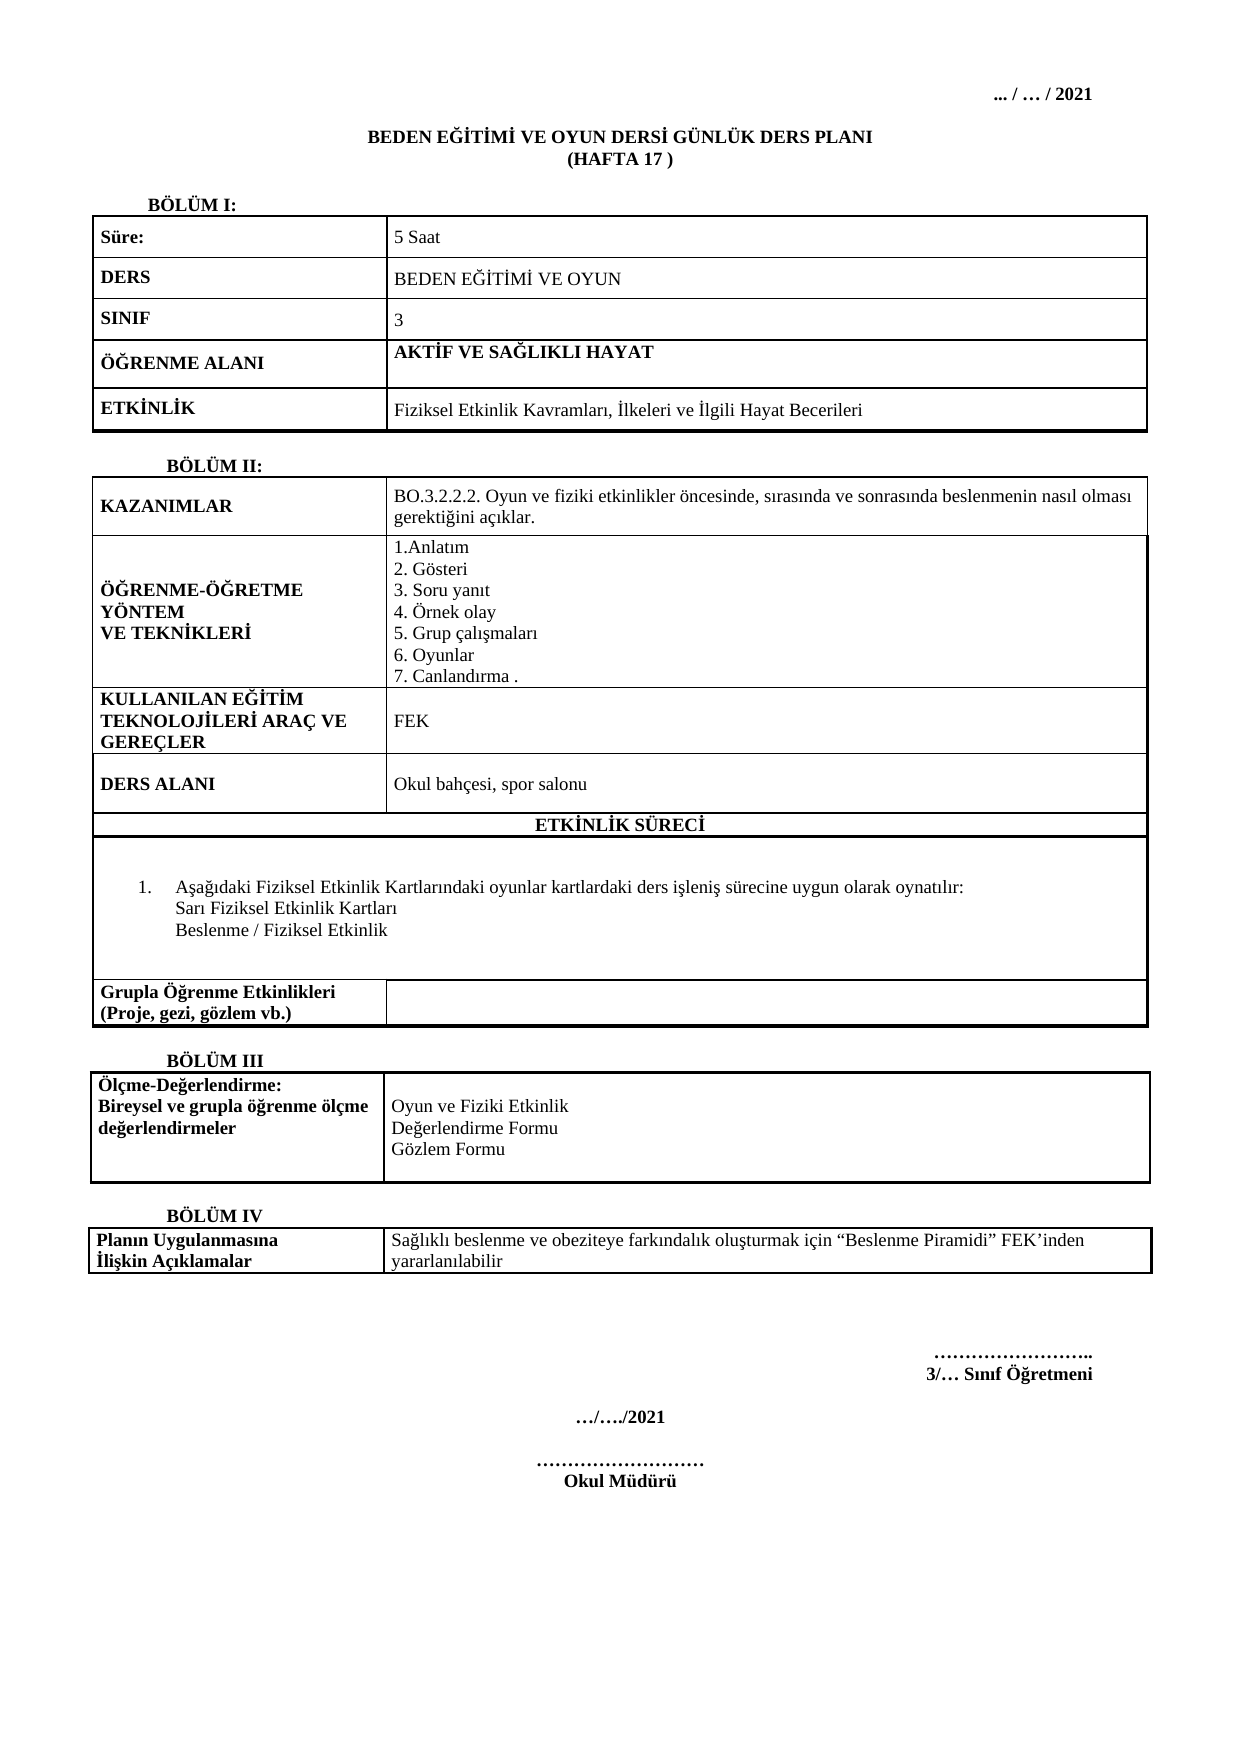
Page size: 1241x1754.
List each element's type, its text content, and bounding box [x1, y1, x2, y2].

table_cell DERS [94, 258, 386, 298]
text BÖLÜM II: [148, 455, 1093, 476]
text …/…./2021 [148, 1406, 1093, 1427]
table_header Süre: [94, 217, 386, 256]
table_cell 3 [388, 299, 1146, 339]
table_cell Grupla Öğrenme Etkinlikleri (Proje, gezi, gözlem vb.) [94, 980, 386, 1024]
table_header KAZANIMLAR [93, 478, 386, 535]
table_cell Aşağıdaki Fiziksel Etkinlik Kartlarındaki oyunlar kartlardaki ders işleniş sürecine uygun olarak oynatılır: Sarı Fiziksel Etkinlik Kartları Beslenme / Fiziksel Etkinlik [94, 838, 1146, 978]
text BEDEN EĞİTİMİ VE OYUN DERSİ GÜNLÜK DERS PLANI [148, 126, 1093, 148]
table_header Oyun ve Fiziki Etkinlik Değerlendirme Formu Gözlem Formu [385, 1074, 1149, 1181]
table_header 5 Saat [388, 217, 1146, 256]
text 3/… Sınıf Öğretmeni [148, 1363, 1093, 1384]
table_cell SINIF [94, 299, 386, 339]
table_cell Okul bahçesi, spor salonu [387, 754, 1146, 812]
table_header Planın Uygulanmasına İlişkin Açıklamalar [90, 1229, 383, 1272]
table_cell ÖĞRENME ALANI [94, 341, 386, 387]
text BÖLÜM I: [148, 193, 1093, 215]
table_cell [387, 981, 1146, 1024]
text ... / … / 2021 [148, 83, 1093, 105]
table_cell DERS ALANI [94, 754, 386, 812]
text Okul Müdürü [148, 1470, 1093, 1492]
table_cell Fiziksel Etkinlik Kavramları, İlkeleri ve İlgili Hayat Becerileri [388, 389, 1146, 429]
table_header BO.3.2.2.2. Oyun ve fiziki etkinlikler öncesinde, sırasında ve sonrasında beslenmenin nasıl olması gerektiğini açıklar. [387, 478, 1147, 535]
table_cell AKTİF VE SAĞLIKLI HAYAT [388, 341, 1146, 387]
subtitle BÖLÜM III [148, 1050, 1093, 1071]
table_cell KULLANILAN EĞİTİM TEKNOLOJİLERİ ARAÇ VE GEREÇLER [93, 688, 386, 753]
table_cell 1.Anlatım 2. Gösteri 3. Soru yanıt 4. Örnek olay 5. Grup çalışmaları 6. Oyunlar 7. Canlandırma . [387, 536, 1146, 687]
table_header Ölçme-Değerlendirme: Bireysel ve grupla öğrenme ölçme değerlendirmeler [92, 1074, 383, 1181]
table_cell ETKİNLİK [94, 389, 386, 429]
text (HAFTA 17 ) [148, 148, 1093, 169]
table_cell FEK [387, 688, 1146, 753]
text ……………………… [148, 1449, 1093, 1470]
table_header Sağlıklı beslenme ve obeziteye farkındalık oluşturmak için “Beslenme Piramidi” FEK’inden yararlanılabilir [385, 1229, 1150, 1272]
subtitle BÖLÜM IV [148, 1205, 1093, 1227]
text …………………….. [148, 1341, 1093, 1363]
table_cell BEDEN EĞİTİMİ VE OYUN [388, 258, 1146, 298]
table_cell ETKİNLİK SÜRECİ [94, 814, 1146, 835]
table_cell ÖĞRENME-ÖĞRETME YÖNTEM VE TEKNİKLERİ [93, 536, 386, 687]
